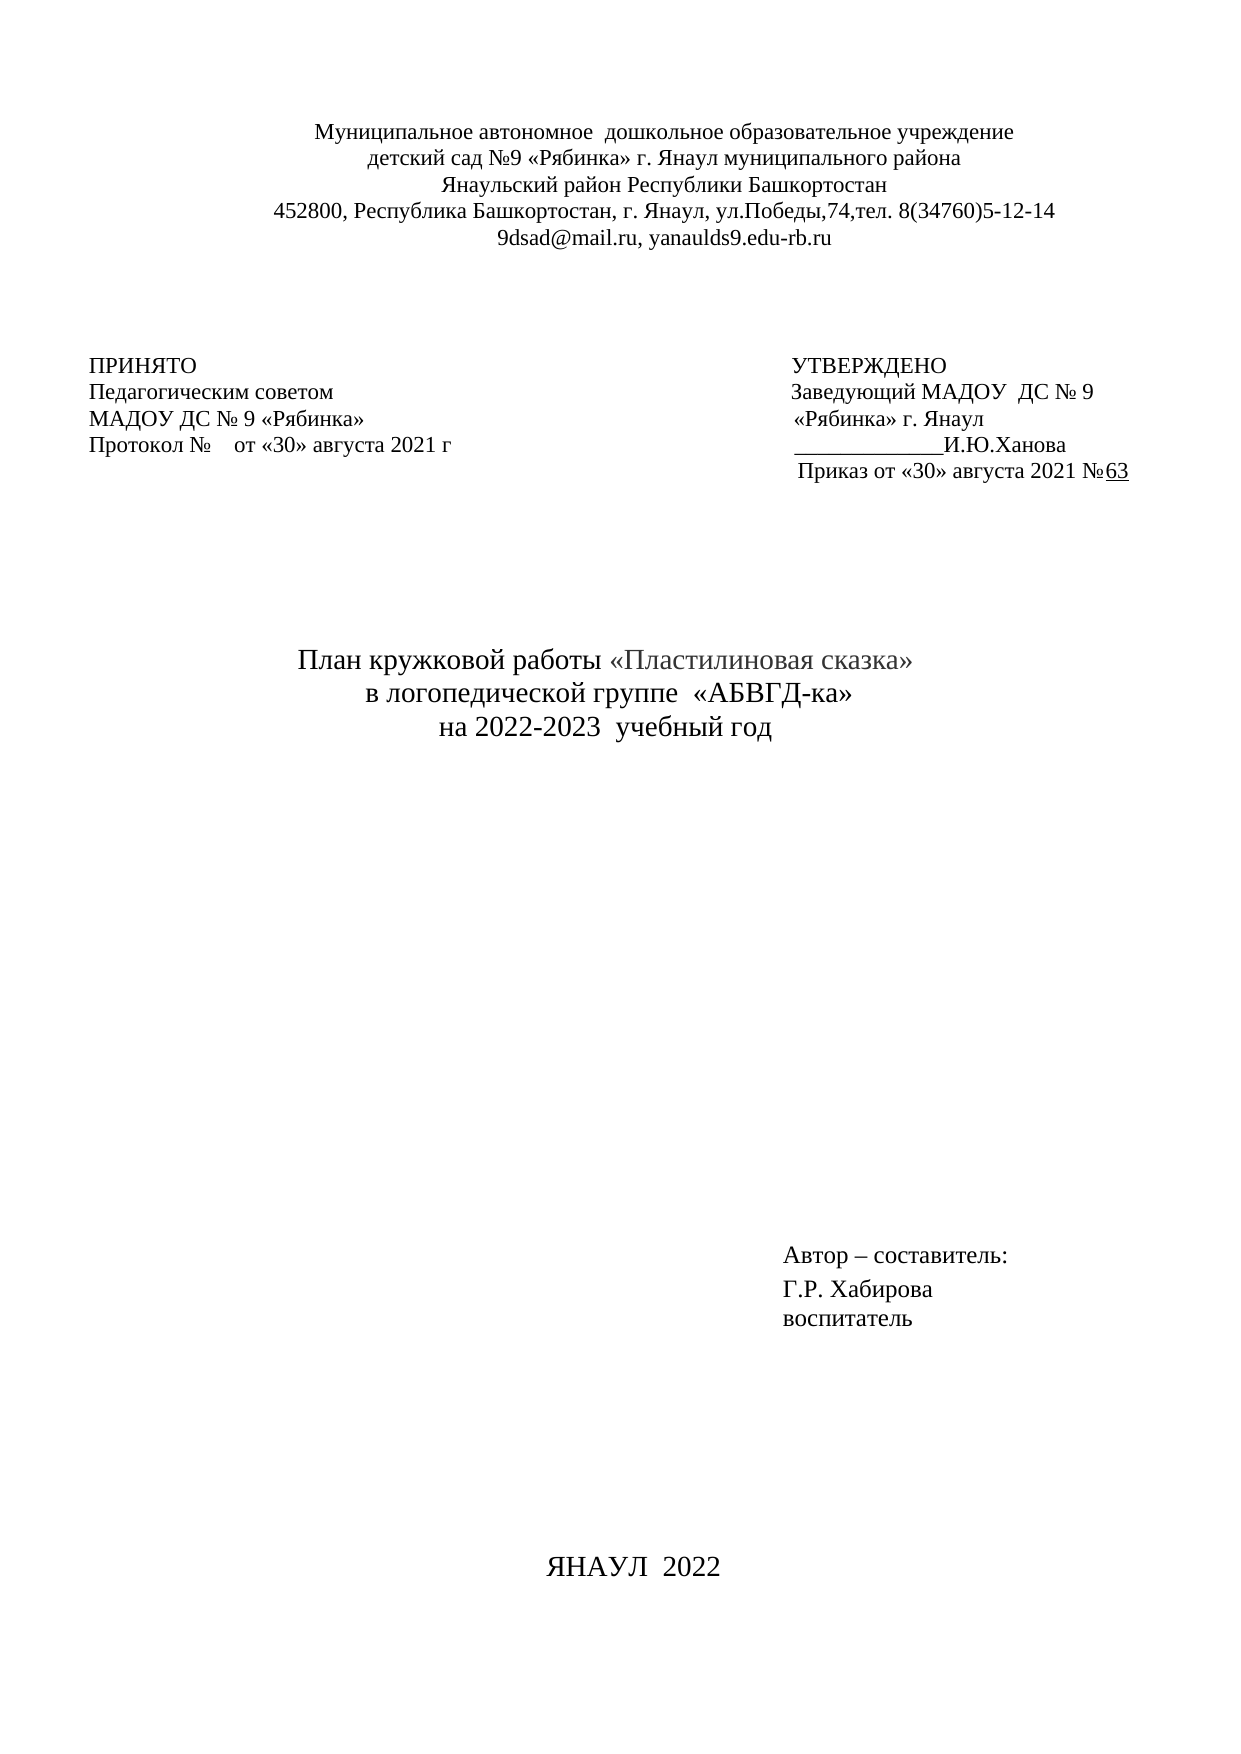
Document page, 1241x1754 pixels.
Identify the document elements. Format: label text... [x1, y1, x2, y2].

text 452800, Республика Башкортостан, г. Янаул, ул.Победы,74,тел. 8(34760)5-12-14 [177, 197, 1152, 223]
text Автор – составитель: [783, 1240, 1152, 1268]
text 9dsad@mail.ru, yanaulds9.edu-rb.ru [177, 223, 1152, 250]
text ПРИНЯТО УТВЕРЖДЕНО [88, 352, 1152, 378]
text Педагогическим советом Заведующий МАДОУ ДС № 9 [88, 378, 1152, 404]
text Янаульский район Республики Башкортостан [177, 171, 1152, 197]
text Приказ от «30» августа 2021 №63 [88, 457, 1152, 484]
text Протокол № от «30» августа 2021 г _____________И.Ю.Ханова [88, 431, 1152, 457]
text на 2022-2023 учебный год [59, 709, 1152, 742]
text План кружковой работы «Пластилиновая сказка» [59, 642, 1152, 675]
text Муниципальное автономное дошкольное образовательное учреждение [177, 118, 1152, 144]
text детский сад №9 «Рябинка» г. Янаул муниципального района [177, 144, 1152, 171]
text ЯНАУЛ 2022 [177, 1549, 1152, 1583]
text МАДОУ ДС № 9 «Рябинка» «Рябинка» г. Янаул [88, 404, 1152, 431]
text Г.Р. Хабирова [783, 1274, 1152, 1303]
text воспитатель [783, 1303, 1152, 1332]
text в логопедической группе «АБВГД-ка» [59, 675, 1152, 709]
